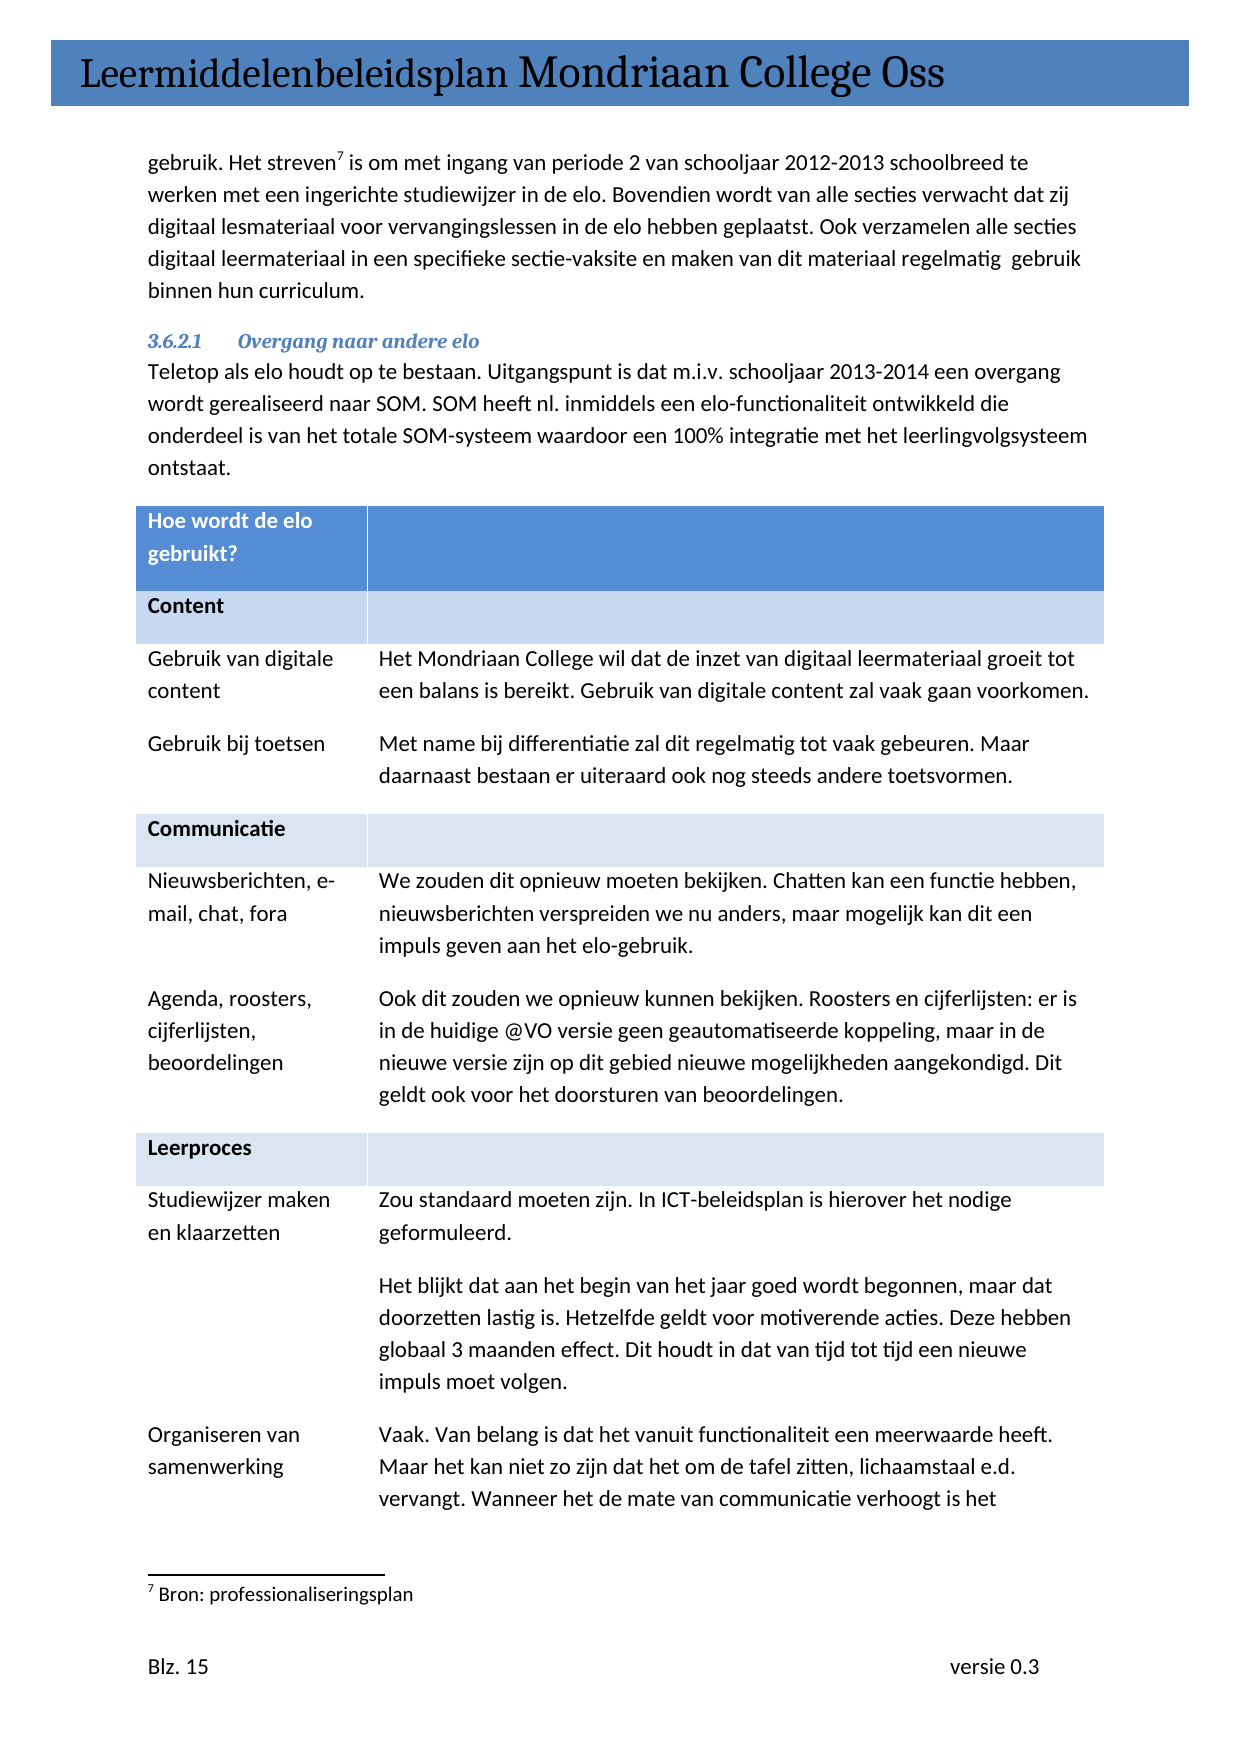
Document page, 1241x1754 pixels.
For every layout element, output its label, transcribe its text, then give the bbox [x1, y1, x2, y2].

table_cell [368, 591, 1104, 644]
table_cell Organiseren van samenwerking [136, 1420, 367, 1512]
subtitle Overgang naar andere elo [148, 329, 1093, 353]
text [148, 148, 1093, 304]
table_cell Studiewijzer maken en klaarzetten [136, 1186, 367, 1420]
text Teletop als elo houdt op te bestaan. Uitgangspunt is dat m.i.v. schooljaar 2013-2014 een overgang wordt gerealiseerd naar SOM. SOM heeft nl. inmiddels een elo-functionaliteit ontwikkeld die onderdeel is van het totale SOM-systeem waardoor een 100% integratie met het leerlingvolgsysteem ontstaat. [148, 357, 1093, 481]
table_cell Leerproces [136, 1133, 367, 1186]
table_cell Gebruik van digitale content [136, 644, 367, 729]
table_cell [368, 1133, 1104, 1186]
table_cell Agenda, roosters, cijferlijsten, beoordelingen [136, 984, 367, 1133]
table_header Hoe wordt de elo gebruikt? [136, 506, 367, 591]
table_cell Ook dit zouden we opnieuw kunnen bekijken. Roosters en cijferlijsten: er is in de huidige @VO versie geen geautomatiseerde koppeling, maar in de nieuwe versie zijn op dit gebied nieuwe mogelijkheden aangekondigd. Dit geldt ook voor het doorsturen van beoordelingen. [368, 984, 1104, 1133]
table_header [368, 506, 1104, 591]
table_cell Gebruik bij toetsen [136, 729, 367, 814]
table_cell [368, 1420, 1104, 1512]
table_cell Het Mondriaan College wil dat de inzet van digitaal leermateriaal groeit tot een balans is bereikt. Gebruik van digitale content zal vaak gaan voorkomen. [368, 644, 1104, 729]
table_cell [368, 814, 1104, 867]
table_cell Zou standaard moeten zijn. In ICT-beleidsplan is hierover het nodige geformuleerd. Het blijkt dat aan het begin van het jaar goed wordt begonnen, maar dat doorzetten lastig is. Hetzelfde geldt voor motiverende acties. Deze hebben globaal 3 maanden effect. Dit houdt in dat van tijd tot tijd een nieuwe impuls moet volgen. [368, 1186, 1104, 1420]
table_cell We zouden dit opnieuw moeten bekijken. Chatten kan een functie hebben, nieuwsberichten verspreiden we nu anders, maar mogelijk kan dit een impuls geven aan het elo-gebruik. [368, 867, 1104, 984]
table_cell Nieuwsberichten, e-mail, chat, fora [136, 867, 367, 984]
table_cell Communicatie [136, 814, 367, 867]
table_cell Content [136, 591, 367, 644]
table_cell Met name bij differentiatie zal dit regelmatig tot vaak gebeuren. Maar daarnaast bestaan er uiteraard ook nog steeds andere toetsvormen. [368, 729, 1104, 814]
